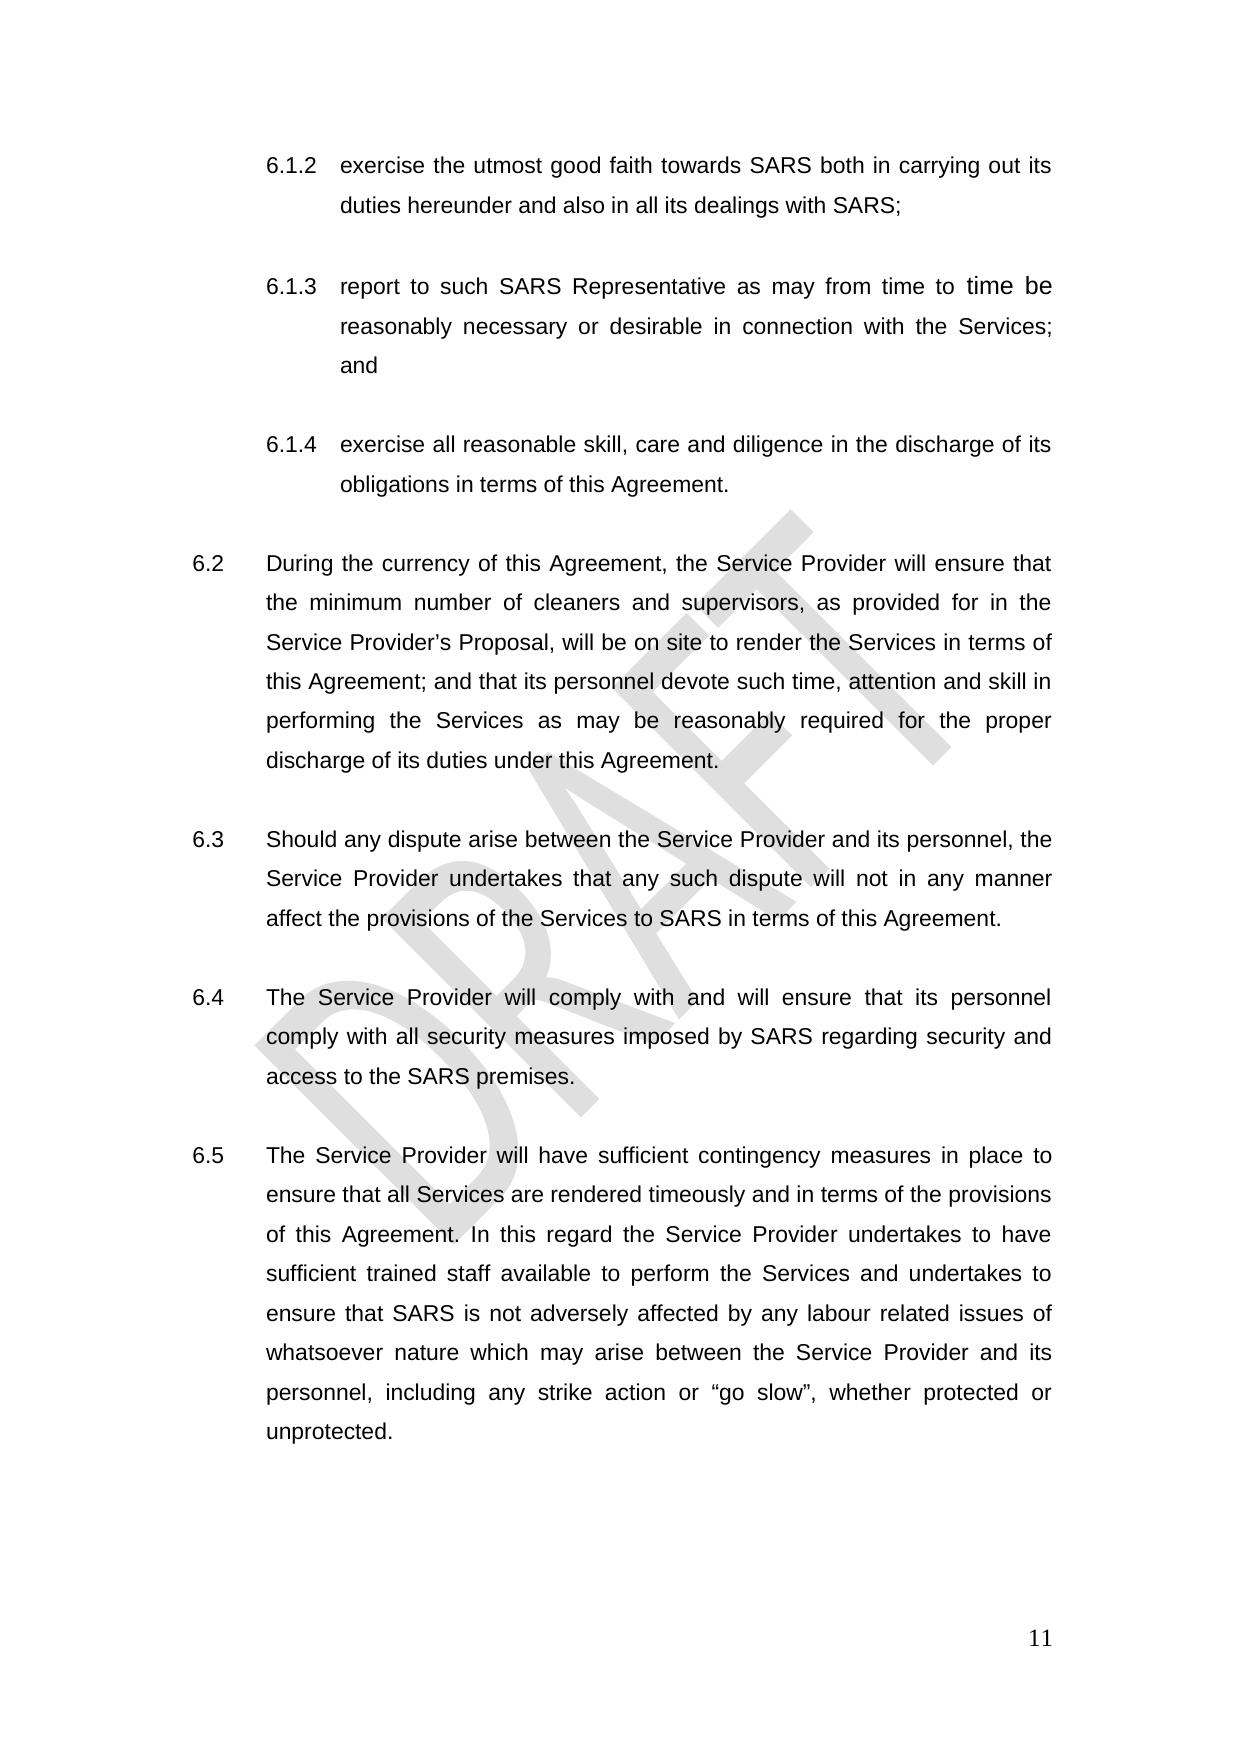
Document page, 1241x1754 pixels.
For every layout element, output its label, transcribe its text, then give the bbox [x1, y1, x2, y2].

list Should any dispute arise between the Service Provider and its personnel, the Service Provider undertakes that any such dispute will not in any manner affect the provisions of the Services to SARS in terms of this Agreement. [192, 826, 1053, 931]
list The Service Provider will have sufficient contingency measures in place to ensure that all Services are rendered timeously and in terms of the provisions of this Agreement. In this regard the Service Provider undertakes to have sufficient trained staff available to perform the Services and undertakes to ensure that SARS is not adversely affected by any labour related issues of whatsoever nature which may arise between the Service Provider and its personnel, including any strike action or “go slow”, whether protected or unprotected. [192, 1142, 1053, 1444]
list exercise the utmost good faith towards SARS both in carrying out its duties hereunder and also in all its dealings with SARS; [266, 150, 1053, 218]
list During the currency of this Agreement, the Service Provider will ensure that the minimum number of cleaners and supervisors, as provided for in the Service Provider’s Proposal, will be on site to render the Services in terms of this Agreement; and that its personnel devote such time, attention and skill in performing the Services as may be reasonably required for the proper discharge of its duties under this Agreement. [192, 549, 1053, 773]
list The Service Provider will comply with and will ensure that its personnel comply with all security measures imposed by SARS regarding security and access to the SARS premises. [192, 984, 1053, 1089]
list report to such SARS Representative as may from time to time be reasonably necessary or desirable in connection with the Services; and [266, 271, 1053, 378]
list exercise all reasonable skill, care and diligence in the discharge of its obligations in terms of this Agreement. [266, 431, 1053, 497]
